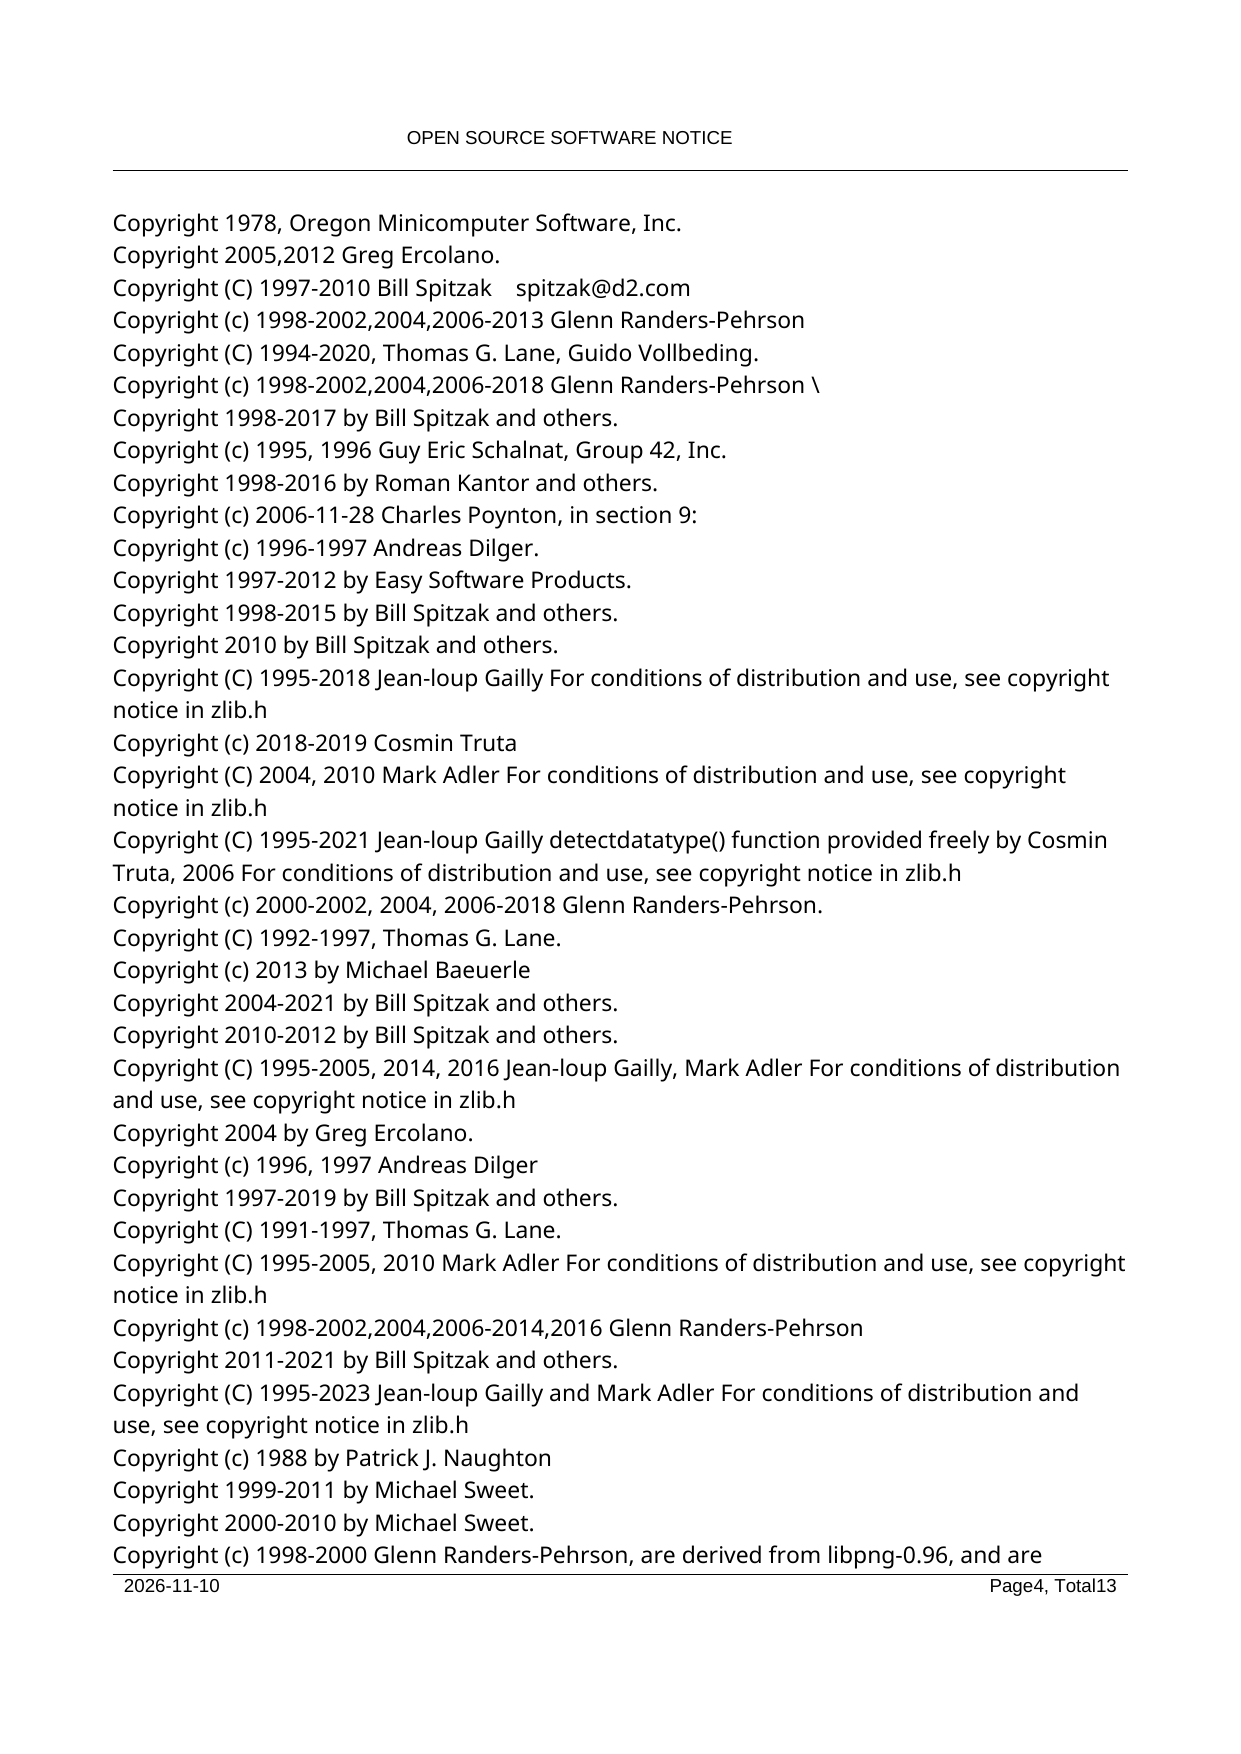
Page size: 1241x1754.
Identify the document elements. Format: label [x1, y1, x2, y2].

text [112, 206, 1128, 1571]
